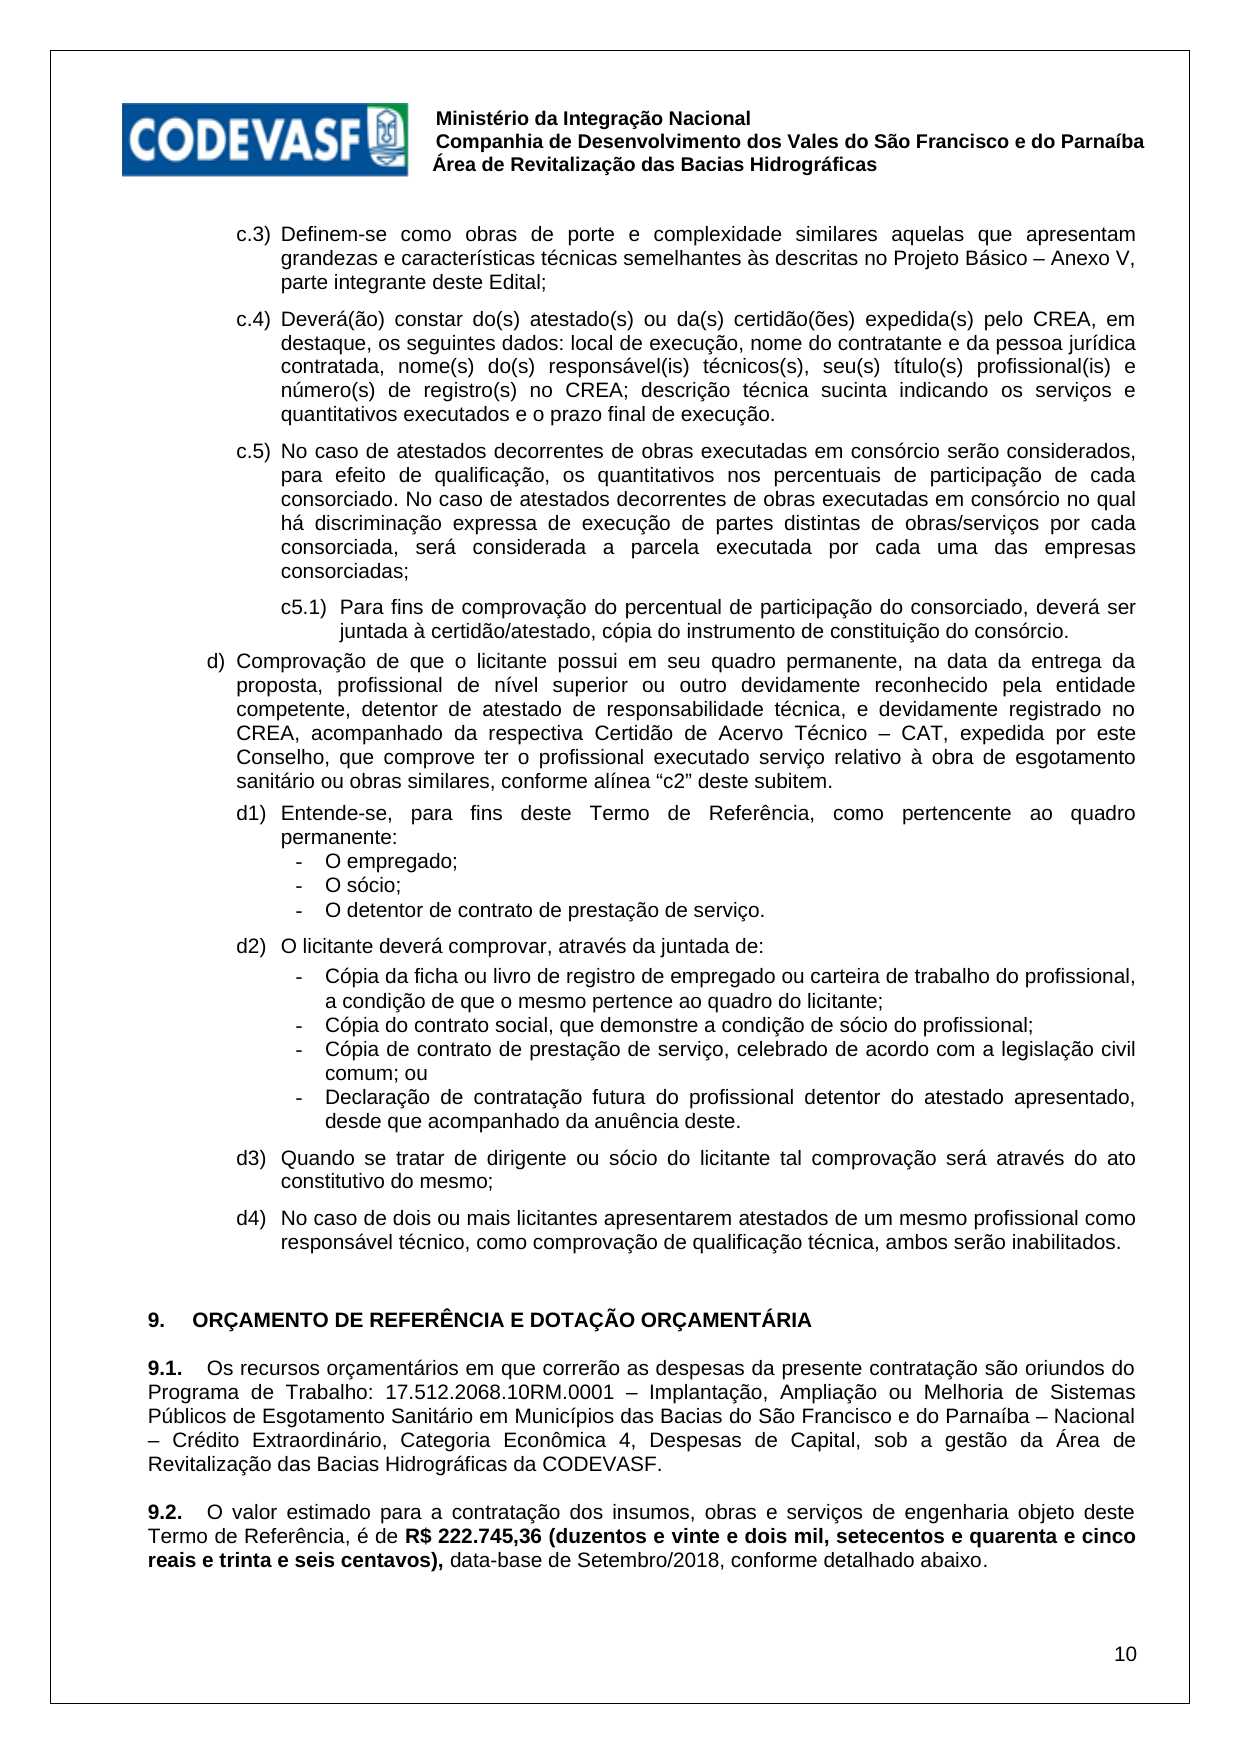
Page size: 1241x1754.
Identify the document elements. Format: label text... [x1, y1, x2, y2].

list Cópia da ficha ou livro de registro de empregado ou carteira de trabalho do profissional, a condição de que o mesmo pertence ao quadro do licitante; [295, 964, 1137, 1012]
list Comprovação de que o licitante possui em seu quadro permanente, na data da entrega da proposta, profissional de nível superior ou outro devidamente reconhecido pela entidade competente, detentor de atestado de responsabilidade técnica, e devidamente registrado no CREA, acompanhado da respectiva Certidão de Acervo Técnico – CAT, expedida por este Conselho, que comprove ter o profissional executado serviço relativo à obra de esgotamento sanitário ou obras similares, conforme alínea “c2” deste subitem. [207, 649, 1137, 793]
list No caso de atestados decorrentes de obras executadas em consórcio serão considerados, para efeito de qualificação, os quantitativos nos percentuais de participação de cada consorciado. No caso de atestados decorrentes de obras executadas em consórcio no qual há discriminação expressa de execução de partes distintas de obras/serviços por cada consorciada, será considerada a parcela executada por cada uma das empresas consorciadas; [236, 439, 1137, 582]
picture [122, 103, 410, 179]
list Cópia de contrato de prestação de serviço, celebrado de acordo com a legislação civil comum; ou [295, 1037, 1137, 1085]
list O detentor de contrato de prestação de serviço. [148, 897, 1137, 922]
list Definem-se como obras de porte e complexidade similares aquelas que apresentam grandezas e características técnicas semelhantes às descritas no Projeto Básico – Anexo V, parte integrante deste Edital; [236, 222, 1137, 294]
subtitle O valor estimado para a contratação dos insumos, obras e serviços de engenharia objeto deste Termo de Referência, é de R$ 222.745,36 (duzentos e vinte e dois mil, setecentos e quarenta e cinco reais e trinta e seis centavos), data-base de Setembro/2018, conforme detalhado abaixo. [148, 1499, 1137, 1571]
subtitle Os recursos orçamentários em que correrão as despesas da presente contratação são oriundos do Programa de Trabalho: 17.512.2068.10RM.0001 – Implantação, Ampliação ou Melhoria de Sistemas Públicos de Esgotamento Sanitário em Municípios das Bacias do São Francisco e do Parnaíba – Nacional – Crédito Extraordinário, Categoria Econômica 4, Despesas de Capital, sob a gestão da Área de Revitalização das Bacias Hidrográficas da CODEVASF. [148, 1356, 1137, 1476]
subtitle ORÇAMENTO DE REFERÊNCIA E DOTAÇÃO ORÇAMENTÁRIA [148, 1308, 1137, 1332]
list O licitante deverá comprovar, através da juntada de: [236, 934, 1137, 958]
list Quando se tratar de dirigente ou sócio do licitante tal comprovação será através do ato constitutivo do mesmo; [236, 1145, 1137, 1193]
list Cópia do contrato social, que demonstre a condição de sócio do profissional; [295, 1012, 1137, 1037]
list Entende-se, para fins deste Termo de Referência, como pertencente ao quadro permanente: [236, 801, 1137, 849]
list Deverá(ão) constar do(s) atestado(s) ou da(s) certidão(ões) expedida(s) pelo CREA, em destaque, os seguintes dados: local de execução, nome do contratante e da pessoa jurídica contratada, nome(s) do(s) responsável(is) técnicos(s), seu(s) título(s) profissional(is) e número(s) de registro(s) no CREA; descrição técnica sucinta indicando os serviços e quantitativos executados e o prazo final de execução. [236, 306, 1137, 426]
list O empregado; [148, 849, 1137, 873]
list Declaração de contratação futura do profissional detentor do atestado apresentado, desde que acompanhado da anuência deste. [295, 1085, 1137, 1133]
list O sócio; [148, 873, 1137, 897]
list c5.1) Para fins de comprovação do percentual de participação do consorciado, deverá ser juntada à certidão/atestado, cópia do instrumento de constituição do consórcio. [281, 595, 1137, 643]
list No caso de dois ou mais licitantes apresentarem atestados de um mesmo profissional como responsável técnico, como comprovação de qualificação técnica, ambos serão inabilitados. [236, 1206, 1137, 1254]
